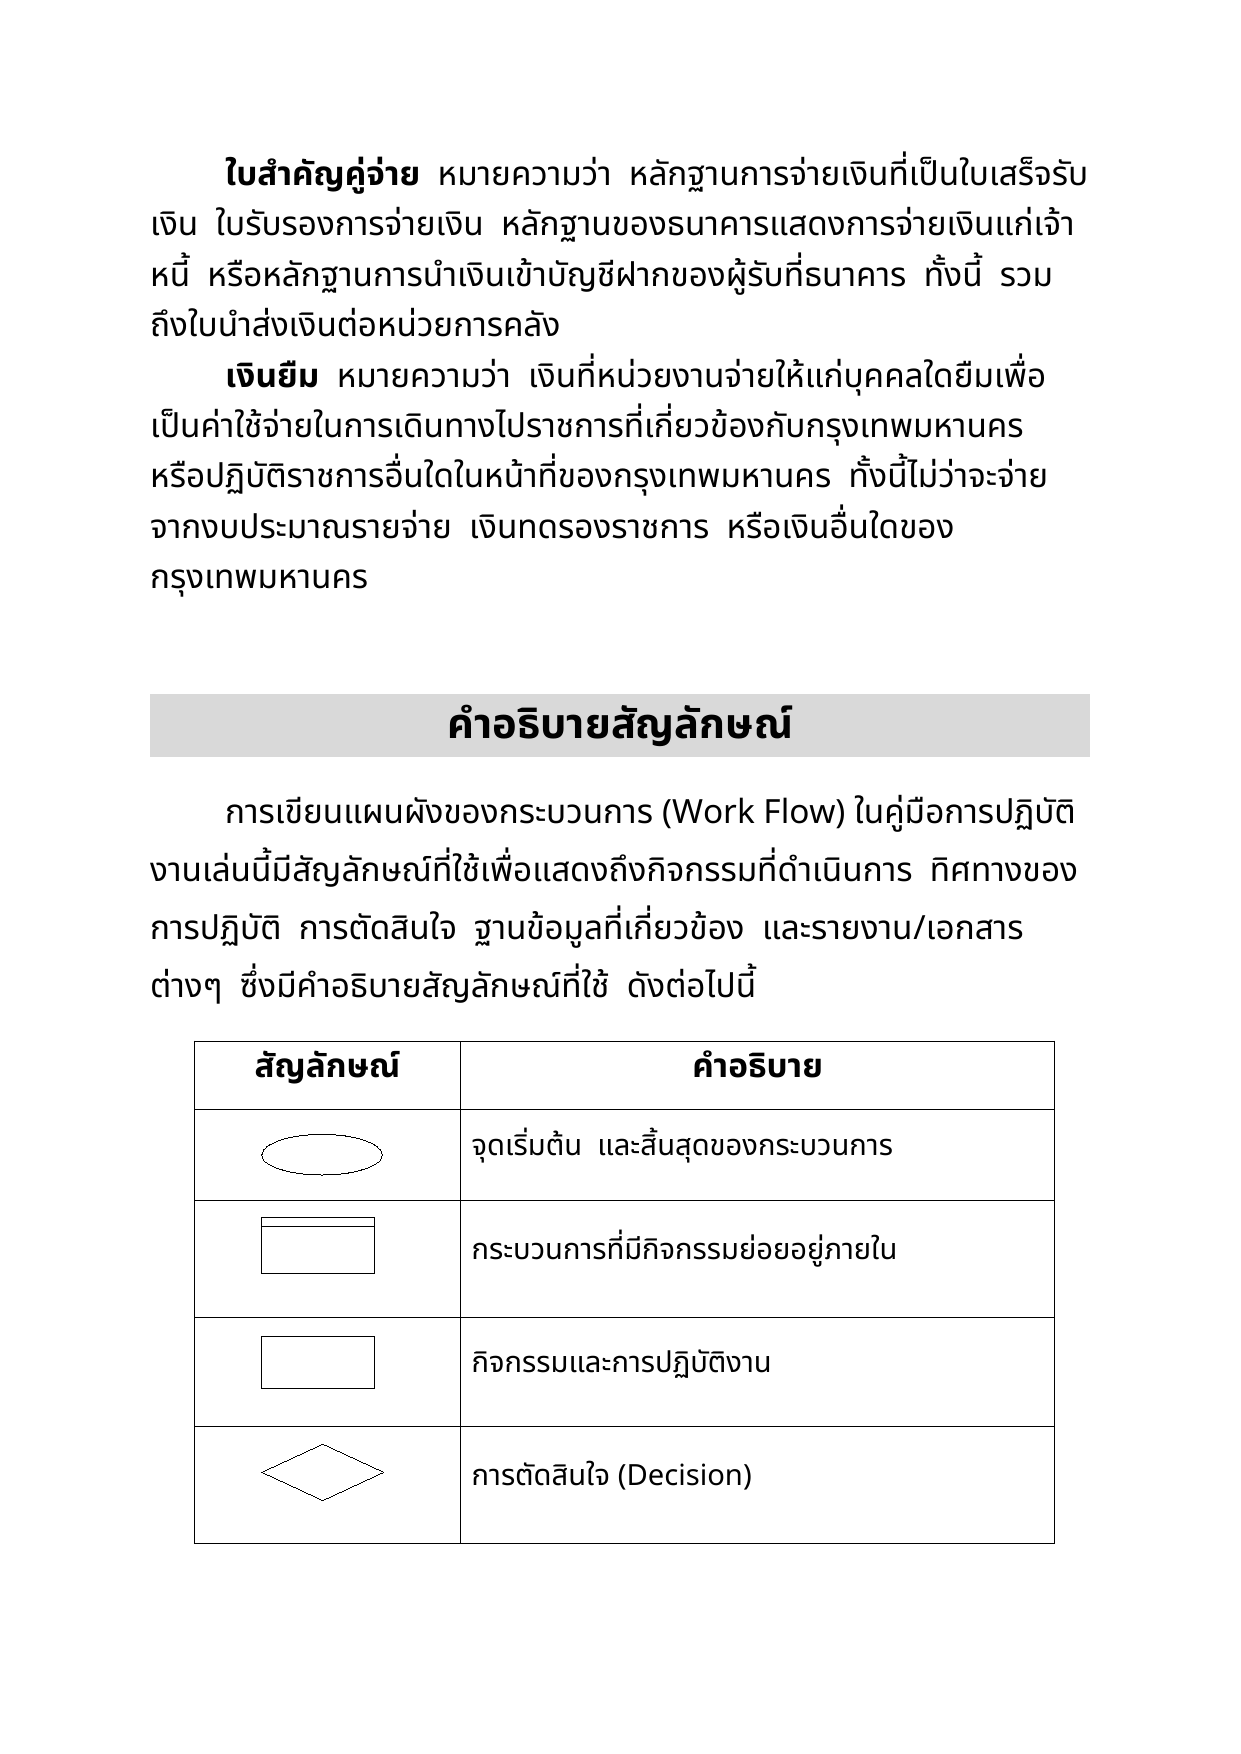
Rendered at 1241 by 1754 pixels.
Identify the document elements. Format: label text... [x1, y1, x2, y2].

table_cell การตัดสินใจ (Decision) [461, 1427, 1054, 1543]
table_cell กระบวนการที่มีกิจกรรมย่อยอยู่ภายใน [461, 1201, 1054, 1317]
table_header คำอธิบาย [461, 1042, 1054, 1108]
table_cell [195, 1318, 460, 1426]
table_cell [195, 1201, 460, 1317]
text การเขียนแผนผังของกระบวนการ (Work Flow) ในคู่มือการปฏิบัติงานเล่นนี้มีสัญลักษณ์ที่ใช้เพื่อแสดงถึงกิจกรรมที่ดำเนินการ ทิศทางของการปฏิบัติ การตัดสินใจ ฐานข้อมูลที่เกี่ยวข้อง และรายงาน/เอกสารต่างๆ ซึ่งมีคำอธิบายสัญลักษณ์ที่ใช้ ดังต่อไปนี้ [150, 788, 1090, 1012]
text เงินยืม หมายความว่า เงินที่หน่วยงานจ่ายให้แก่บุคคลใดยืมเพื่อเป็นค่าใช้จ่ายในการเดินทางไปราชการที่เกี่ยวข้องกับกรุงเทพมหานคร หรือปฏิบัติราชการอื่นใดในหน้าที่ของกรุงเทพมหานคร ทั้งนี้ไม่ว่าจะจ่ายจากงบประมาณรายจ่าย เงินทดรองราชการ หรือเงินอื่นใดของกรุงเทพมหานคร [150, 352, 1090, 604]
table_cell [195, 1110, 460, 1200]
text ใบสำคัญคู่จ่าย หมายความว่า หลักฐานการจ่ายเงินที่เป็นใบเสร็จรับเงิน ใบรับรองการจ่ายเงิน หลักฐานของธนาคารแสดงการจ่ายเงินแก่เจ้าหนี้ หรือหลักฐานการนำเงินเข้าบัญชีฝากของผู้รับที่ธนาคาร ทั้งนี้ รวมถึงใบนำส่งเงินต่อหน่วยการคลัง [150, 150, 1090, 352]
table_cell [195, 1427, 460, 1543]
text คำอธิบายสัญลักษณ์ [150, 694, 1090, 757]
table_cell กิจกรรมและการปฏิบัติงาน [461, 1318, 1054, 1426]
table_header สัญลักษณ์ [195, 1042, 460, 1108]
table_cell จุดเริ่มต้น และสิ้นสุดของกระบวนการ [461, 1110, 1054, 1200]
